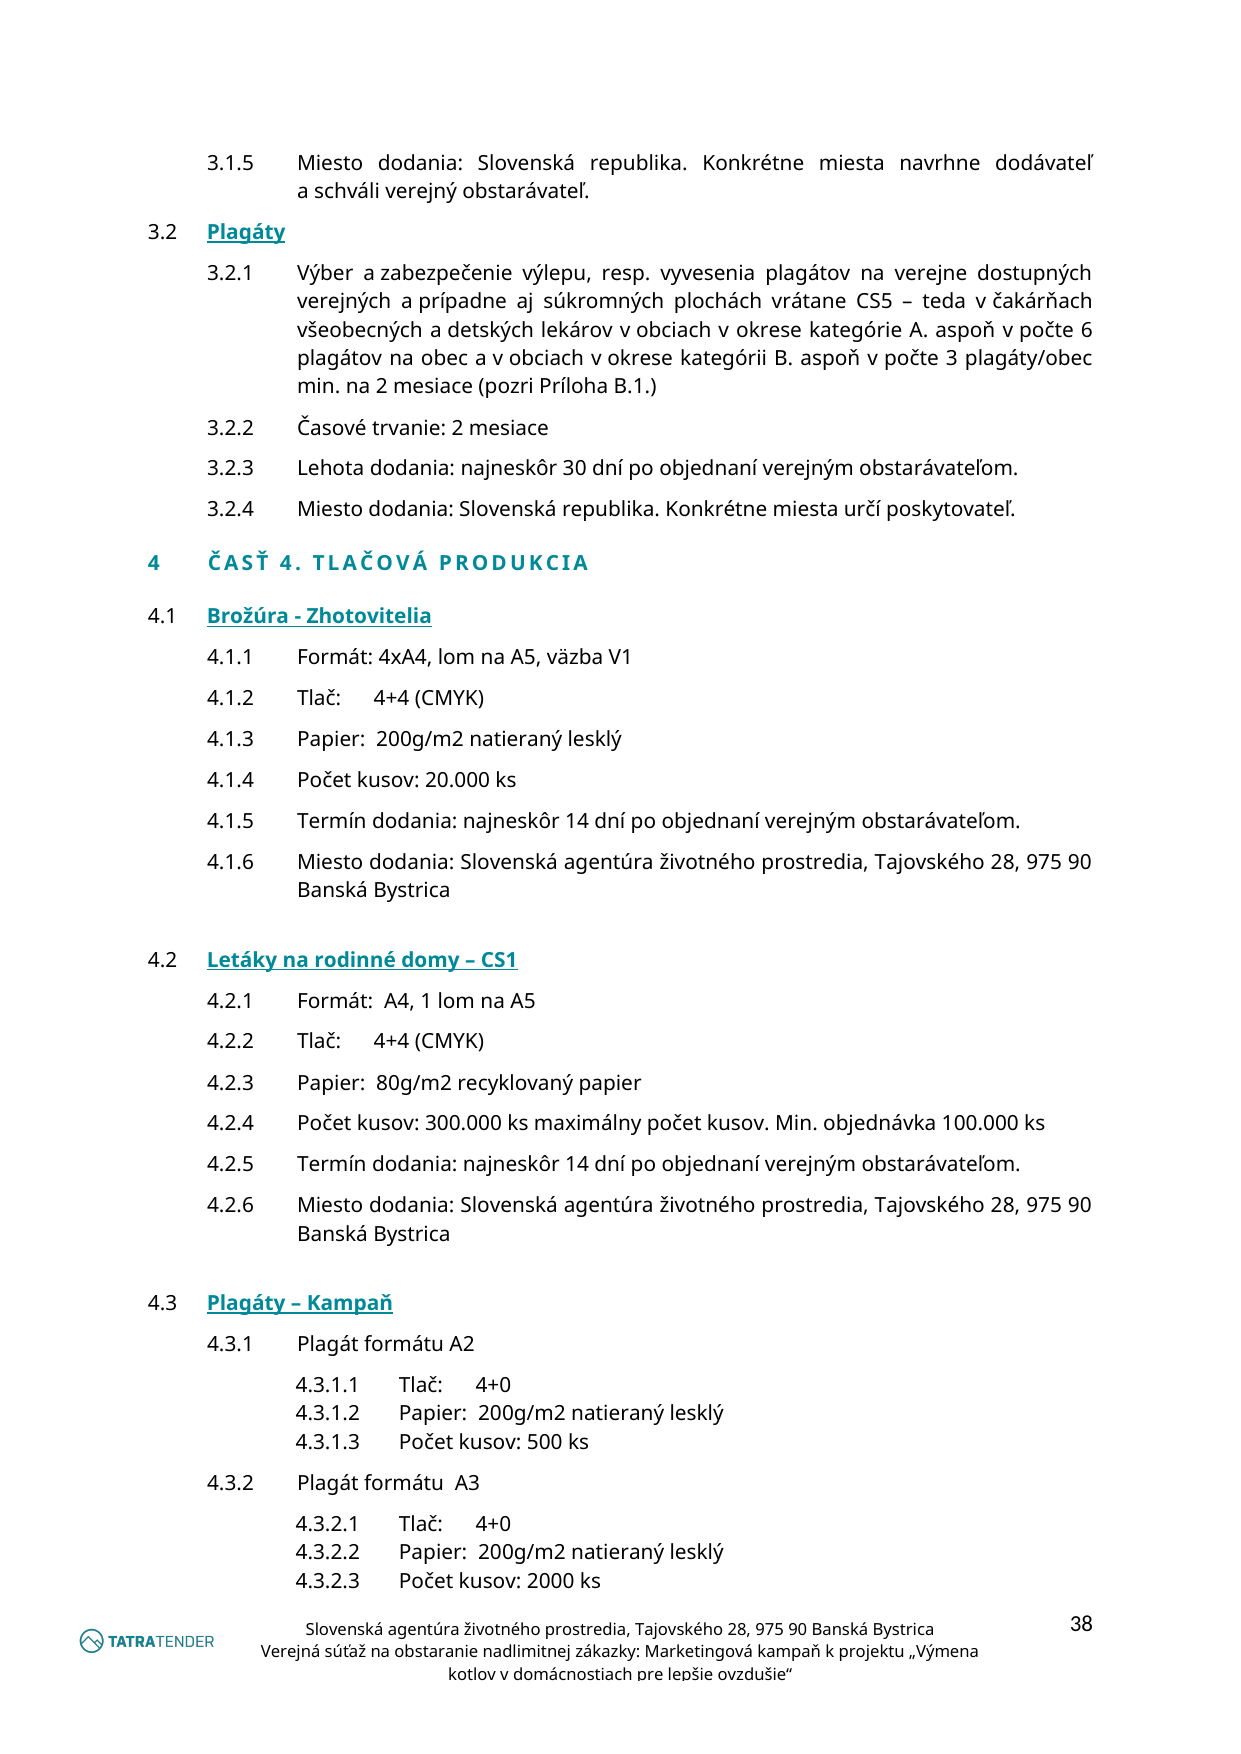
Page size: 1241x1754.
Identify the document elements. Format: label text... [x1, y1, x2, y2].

subtitle Papier: 200g/m2 natieraný lesklý [207, 724, 1093, 753]
subtitle Tlač: 4+4 (CMYK) [207, 683, 1093, 712]
subtitle Papier: 80g/m2 recyklovaný papier [207, 1068, 1093, 1096]
subtitle Plagáty – Kampaň [148, 1288, 1093, 1317]
subtitle Miesto dodania: Slovenská agentúra životného prostredia, Tajovského 28, 975 90 Banská Bystrica [207, 1190, 1093, 1247]
subtitle Časové trvanie: 2 mesiace [207, 413, 1093, 441]
subtitle Termín dodania: najneskôr 14 dní po objednaní verejným obstarávateľom. [207, 1149, 1093, 1178]
subtitle Tlač: 4+4 (CMYK) [207, 1027, 1093, 1055]
subtitle Plagát formátu A2 [207, 1329, 1093, 1358]
subtitle Výber a zabezpečenie výlepu, resp. vyvesenia plagátov na verejne dostupných verejných a prípadne aj súkromných plochách vrátane CS5 – teda v čakárňach všeobecných a detských lekárov v obciach v okrese kategórie A. aspoň v počte 6 plagátov na obec a v obciach v okrese kategórii B. aspoň v počte 3 plagáty/obec min. na 2 mesiace (pozri Príloha B.1.) [207, 258, 1093, 400]
subtitle Termín dodania: najneskôr 14 dní po objednaní verejným obstarávateľom. [207, 806, 1093, 834]
subtitle Počet kusov: 2000 ks [295, 1566, 1093, 1594]
subtitle Plagát formátu A3 [207, 1468, 1093, 1496]
subtitle Miesto dodania: Slovenská agentúra životného prostredia, Tajovského 28, 975 90 Banská Bystrica [207, 847, 1093, 904]
picture [77, 1617, 224, 1662]
subtitle Počet kusov: 20.000 ks [207, 765, 1093, 793]
list Časť 4. Tlačová produkcia [148, 548, 1093, 576]
subtitle Formát: 4xA4, lom na A5, väzba V1 [207, 642, 1093, 671]
subtitle Letáky na rodinné domy – CS1 [148, 945, 1093, 973]
subtitle Papier: 200g/m2 natieraný lesklý [295, 1537, 1093, 1566]
subtitle Lehota dodania: najneskôr 30 dní po objednaní verejným obstarávateľom. [207, 453, 1093, 482]
subtitle Tlač: 4+0 [295, 1370, 1093, 1398]
subtitle Plagáty [148, 217, 1093, 245]
subtitle Počet kusov: 500 ks [295, 1427, 1093, 1455]
subtitle Formát: A4, 1 lom na A5 [207, 986, 1093, 1014]
subtitle Brožúra - Zhotovitelia [148, 601, 1093, 630]
subtitle Papier: 200g/m2 natieraný lesklý [295, 1398, 1093, 1427]
subtitle Miesto dodania: Slovenská republika. Konkrétne miesta určí poskytovateľ. [207, 494, 1093, 523]
subtitle Tlač: 4+0 [295, 1509, 1093, 1537]
subtitle Počet kusov: 300.000 ks maximálny počet kusov. Min. objednávka 100.000 ks [207, 1108, 1093, 1137]
subtitle Miesto dodania: Slovenská republika. Konkrétne miesta navrhne dodávateľ a schváli verejný obstarávateľ. [207, 148, 1093, 204]
